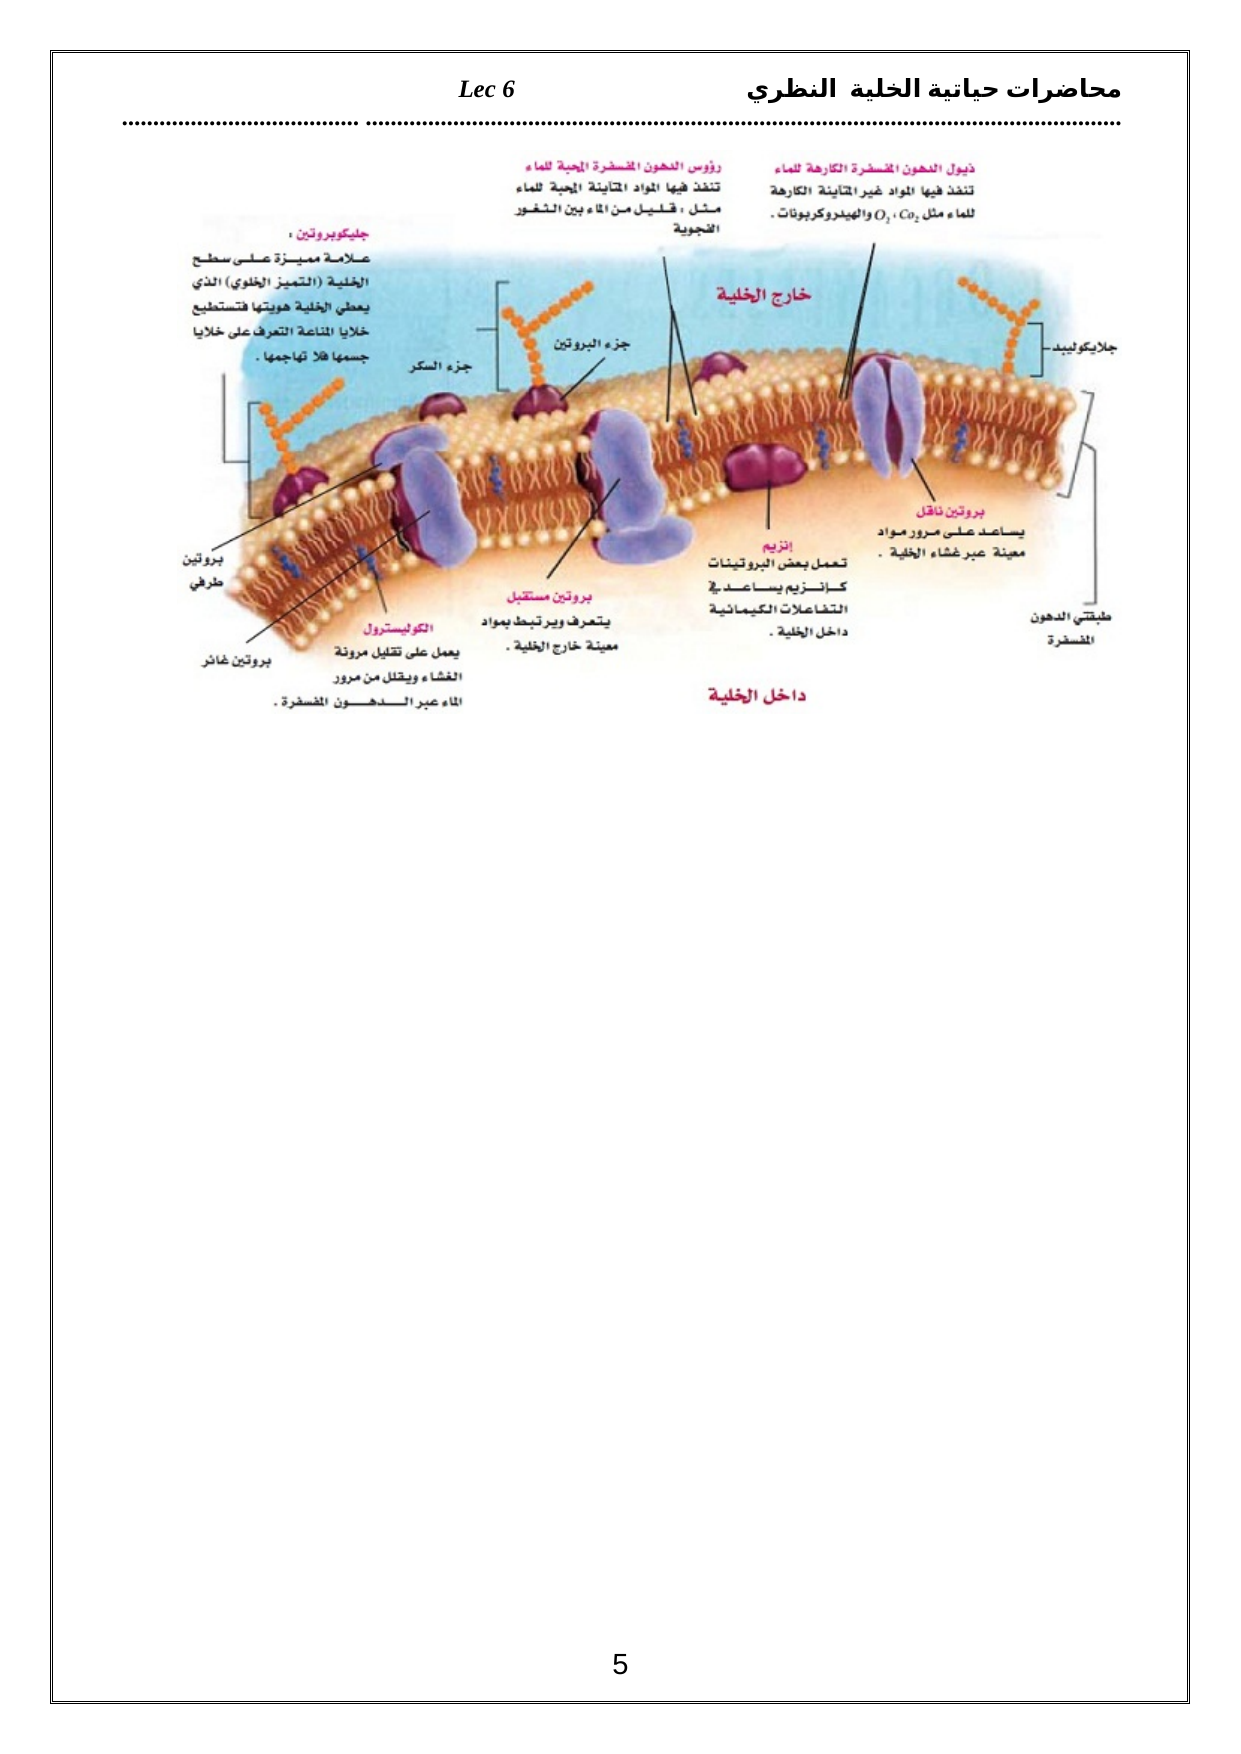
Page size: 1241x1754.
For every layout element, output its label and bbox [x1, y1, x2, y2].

picture [177, 150, 1123, 714]
